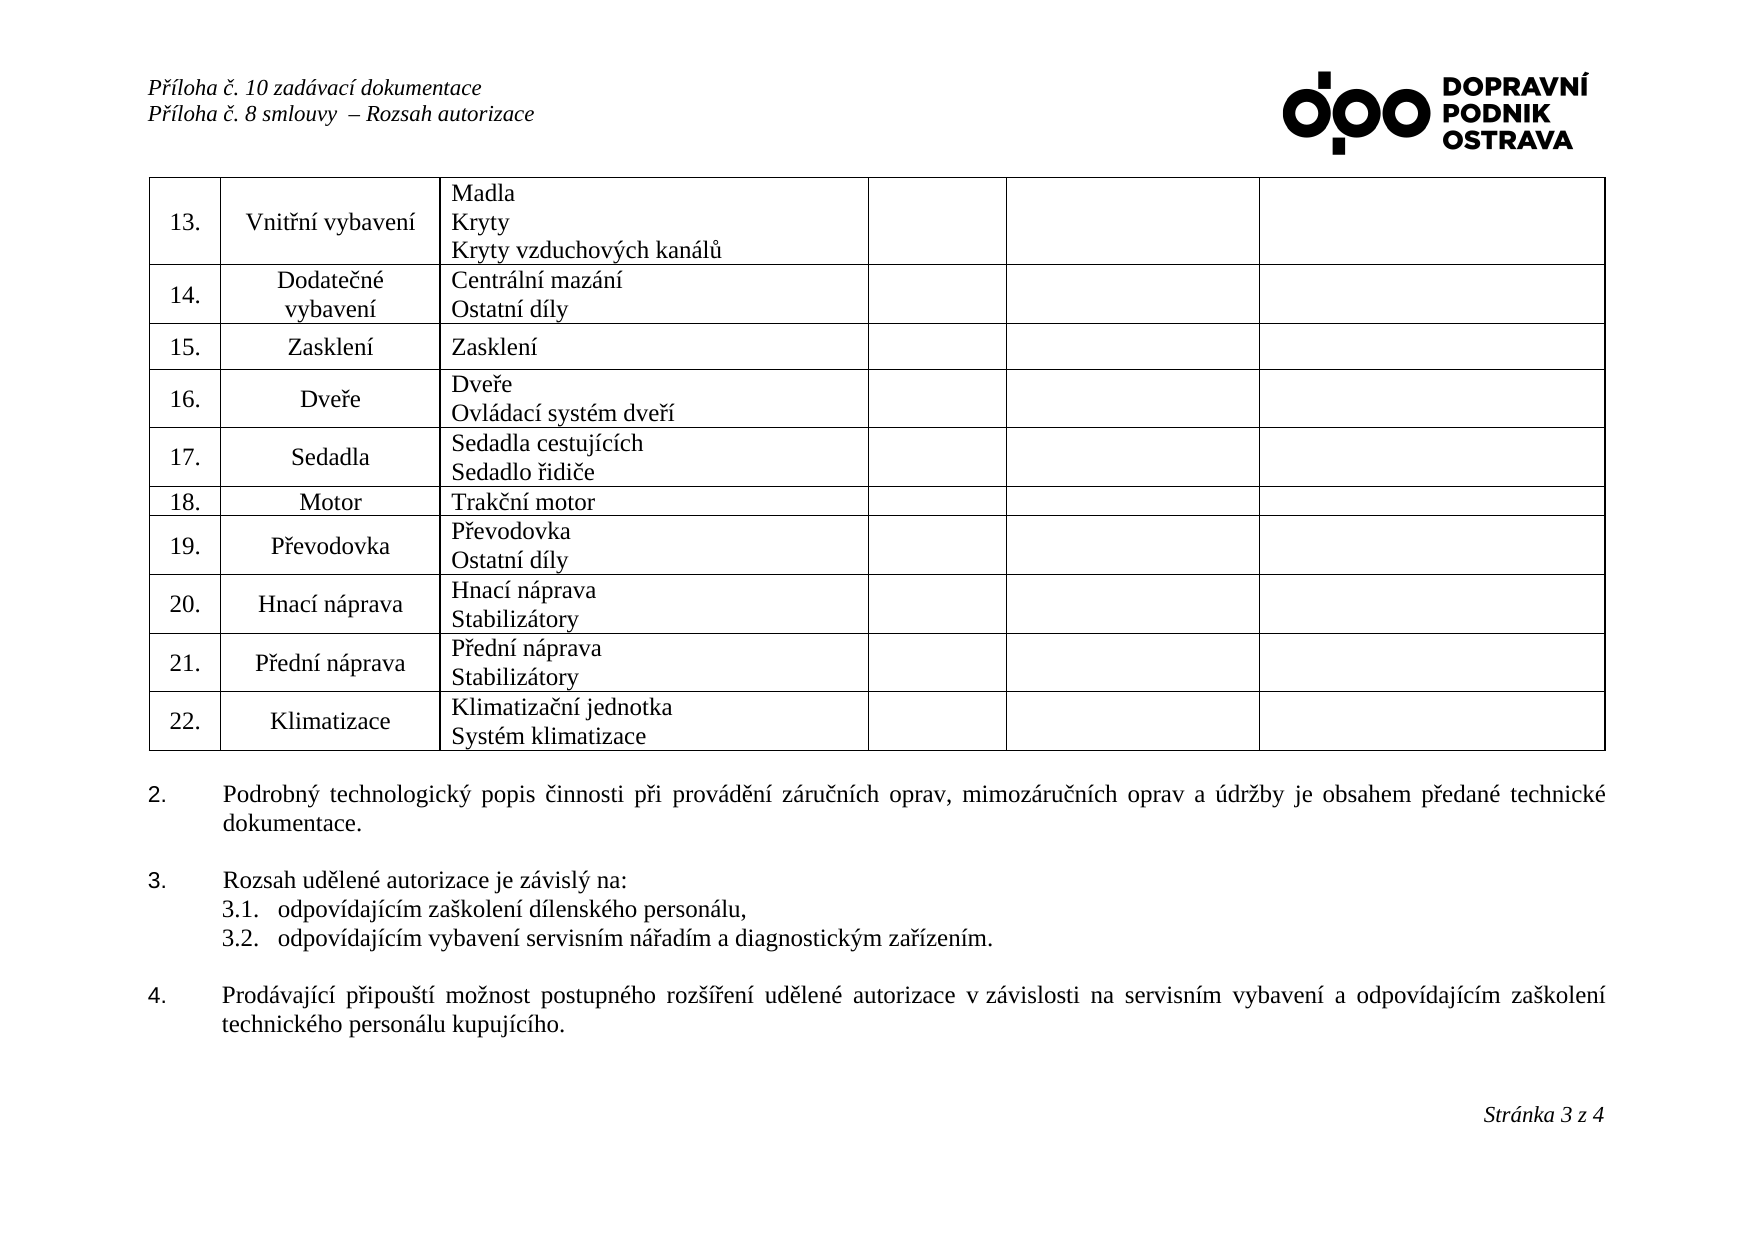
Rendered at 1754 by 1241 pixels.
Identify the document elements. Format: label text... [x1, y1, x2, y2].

table_cell Motor [221, 487, 439, 515]
table_cell [1260, 324, 1604, 368]
table_cell [869, 265, 1006, 323]
table_cell [869, 178, 1006, 264]
table_cell [1260, 516, 1604, 574]
table_cell Dveře Ovládací systém dveří [441, 370, 868, 427]
list Rozsah udělené autorizace je závislý na: [148, 866, 1606, 894]
table_cell [1260, 634, 1604, 691]
table_cell Sedadla [221, 428, 439, 486]
table_cell Trakční motor [441, 487, 868, 515]
table_cell [1260, 575, 1604, 632]
table_cell [1007, 487, 1259, 515]
table_cell Dodatečné vybavení [221, 265, 439, 323]
table_cell [1260, 428, 1604, 486]
table_cell Přední náprava [221, 634, 439, 691]
table_cell [869, 634, 1006, 691]
table_cell Zasklení [441, 324, 868, 368]
table_cell [1260, 265, 1604, 323]
table_cell [1260, 370, 1604, 427]
table_cell Dveře [221, 370, 439, 427]
table_cell Klimatizace [221, 692, 439, 749]
table_cell [1007, 634, 1259, 691]
table_cell 20. [150, 575, 220, 632]
table_cell 13. [150, 178, 220, 264]
table_cell [1007, 575, 1259, 632]
table_cell [1260, 487, 1604, 515]
table_cell [869, 428, 1006, 486]
table_cell 16. [150, 370, 220, 427]
table_cell [869, 487, 1006, 515]
table_cell [1007, 370, 1259, 427]
table_cell Hnací náprava Stabilizátory [441, 575, 868, 632]
list odpovídajícím zaškolení dílenského personálu, [222, 894, 1606, 923]
table_cell [869, 516, 1006, 574]
picture [1282, 71, 1589, 155]
table_cell 22. [150, 692, 220, 749]
table_cell [869, 370, 1006, 427]
table_cell [1007, 324, 1259, 368]
list odpovídajícím vybavení servisním nářadím a diagnostickým zařízením. [222, 923, 1606, 952]
table_cell Klimatizační jednotka Systém klimatizace [441, 692, 868, 749]
table_cell Centrální mazání Ostatní díly [441, 265, 868, 323]
table_cell [869, 692, 1006, 749]
table_cell [1007, 692, 1259, 749]
list Podrobný technologický popis činnosti při provádění záručních oprav, mimozáručních oprav a údržby je obsahem předané technické dokumentace. [148, 779, 1606, 837]
table_cell 14. [150, 265, 220, 323]
table_cell [1007, 178, 1259, 264]
table_cell [869, 324, 1006, 368]
table_cell [1260, 692, 1604, 749]
table_cell 21. [150, 634, 220, 691]
table_cell 18. [150, 487, 220, 515]
table_cell Hnací náprava [221, 575, 439, 632]
table_cell Přední náprava Stabilizátory [441, 634, 868, 691]
table_cell 17. [150, 428, 220, 486]
table_cell [1007, 516, 1259, 574]
table_cell [1007, 265, 1259, 323]
table_cell Převodovka Ostatní díly [441, 516, 868, 574]
list Prodávající připouští možnost postupného rozšíření udělené autorizace v závislosti na servisním vybavení a odpovídajícím zaškolení technického personálu kupujícího. [148, 981, 1606, 1038]
table_cell Vnitřní vybavení [221, 178, 439, 264]
table_cell 15. [150, 324, 220, 368]
table_cell [869, 575, 1006, 632]
table_cell [1007, 428, 1259, 486]
table_cell [1260, 178, 1604, 264]
table_cell Zasklení [221, 324, 439, 368]
table_cell 19. [150, 516, 220, 574]
table_cell Sedadla cestujících Sedadlo řidiče [441, 428, 868, 486]
table_cell Převodovka [221, 516, 439, 574]
table_cell Madla Kryty Kryty vzduchových kanálů [441, 178, 868, 264]
